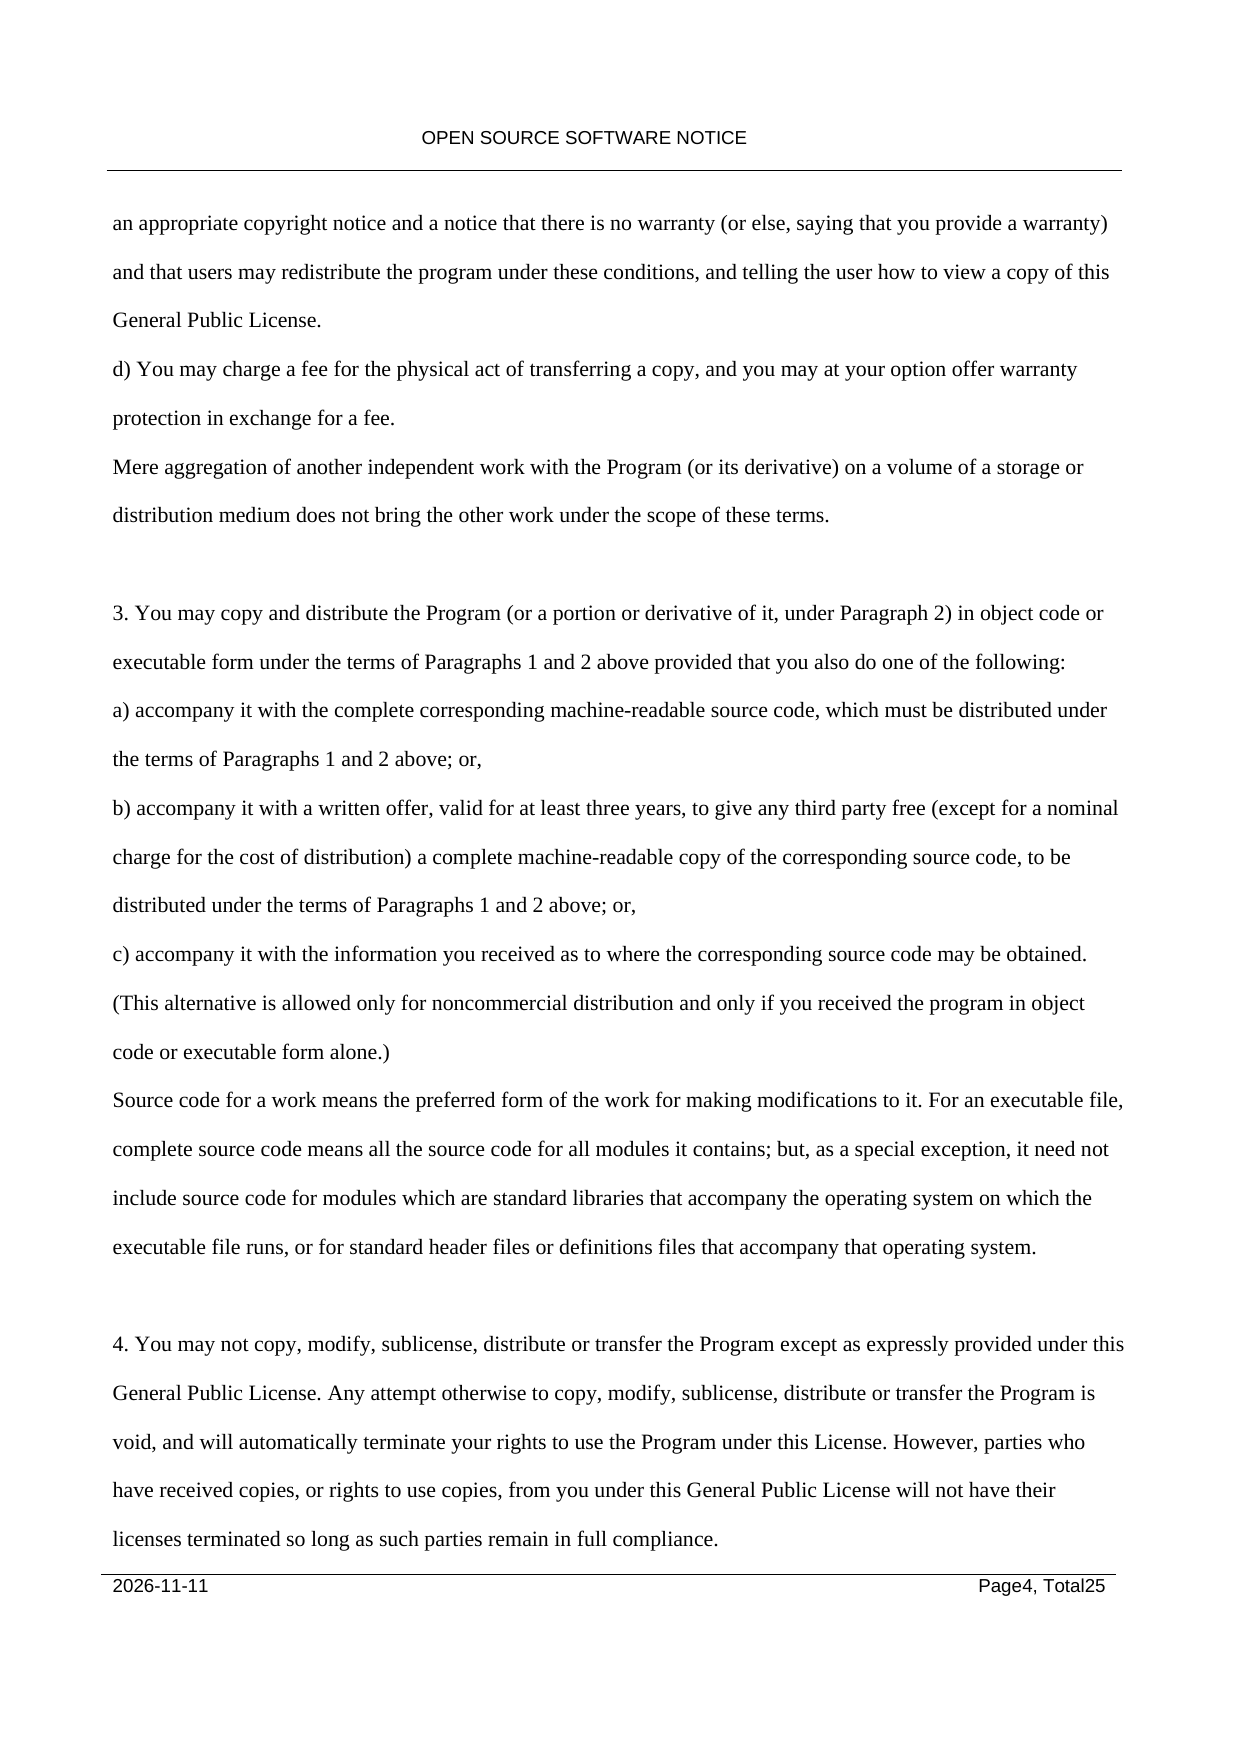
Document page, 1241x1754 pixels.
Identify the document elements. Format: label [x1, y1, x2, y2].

text [112, 206, 1128, 1555]
